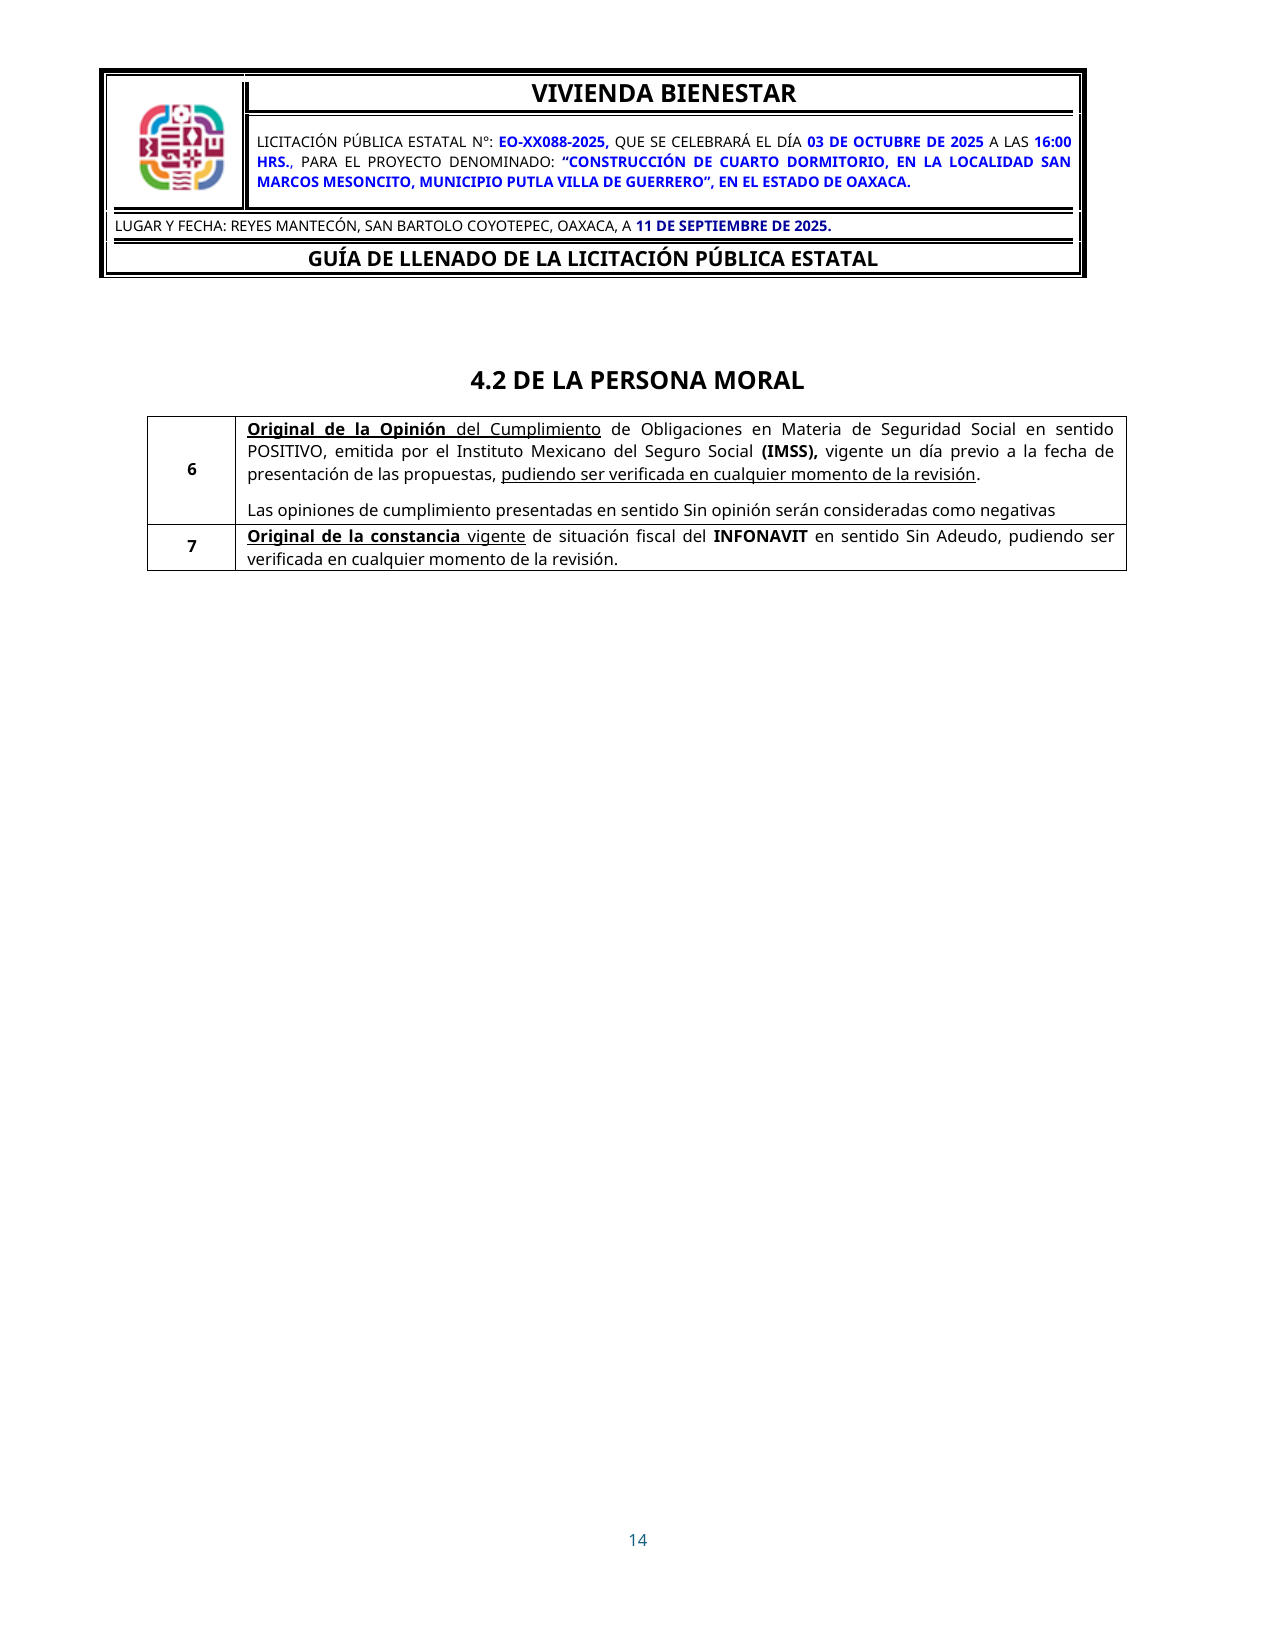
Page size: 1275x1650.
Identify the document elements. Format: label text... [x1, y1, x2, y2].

table_header 6 [148, 417, 235, 523]
table_cell Original de la constancia vigente de situación fiscal del INFONAVIT en sentido Sin Adeudo, pudiendo ser verificada en cualquier momento de la revisión. [236, 525, 1126, 570]
table_cell 7 [148, 525, 235, 570]
picture [128, 97, 235, 196]
text 4.2 DE LA PERSONA MORAL [148, 363, 1127, 397]
table_header Original de la Opinión del Cumplimiento de Obligaciones en Materia de Seguridad Social en sentido POSITIVO, emitida por el Instituto Mexicano del Seguro Social (IMSS), vigente un día previo a la fecha de presentación de las propuestas, pudiendo ser verificada en cualquier momento de la revisión. Las opiniones de cumplimiento presentadas en sentido Sin opinión serán consideradas como negativas [236, 417, 1126, 523]
